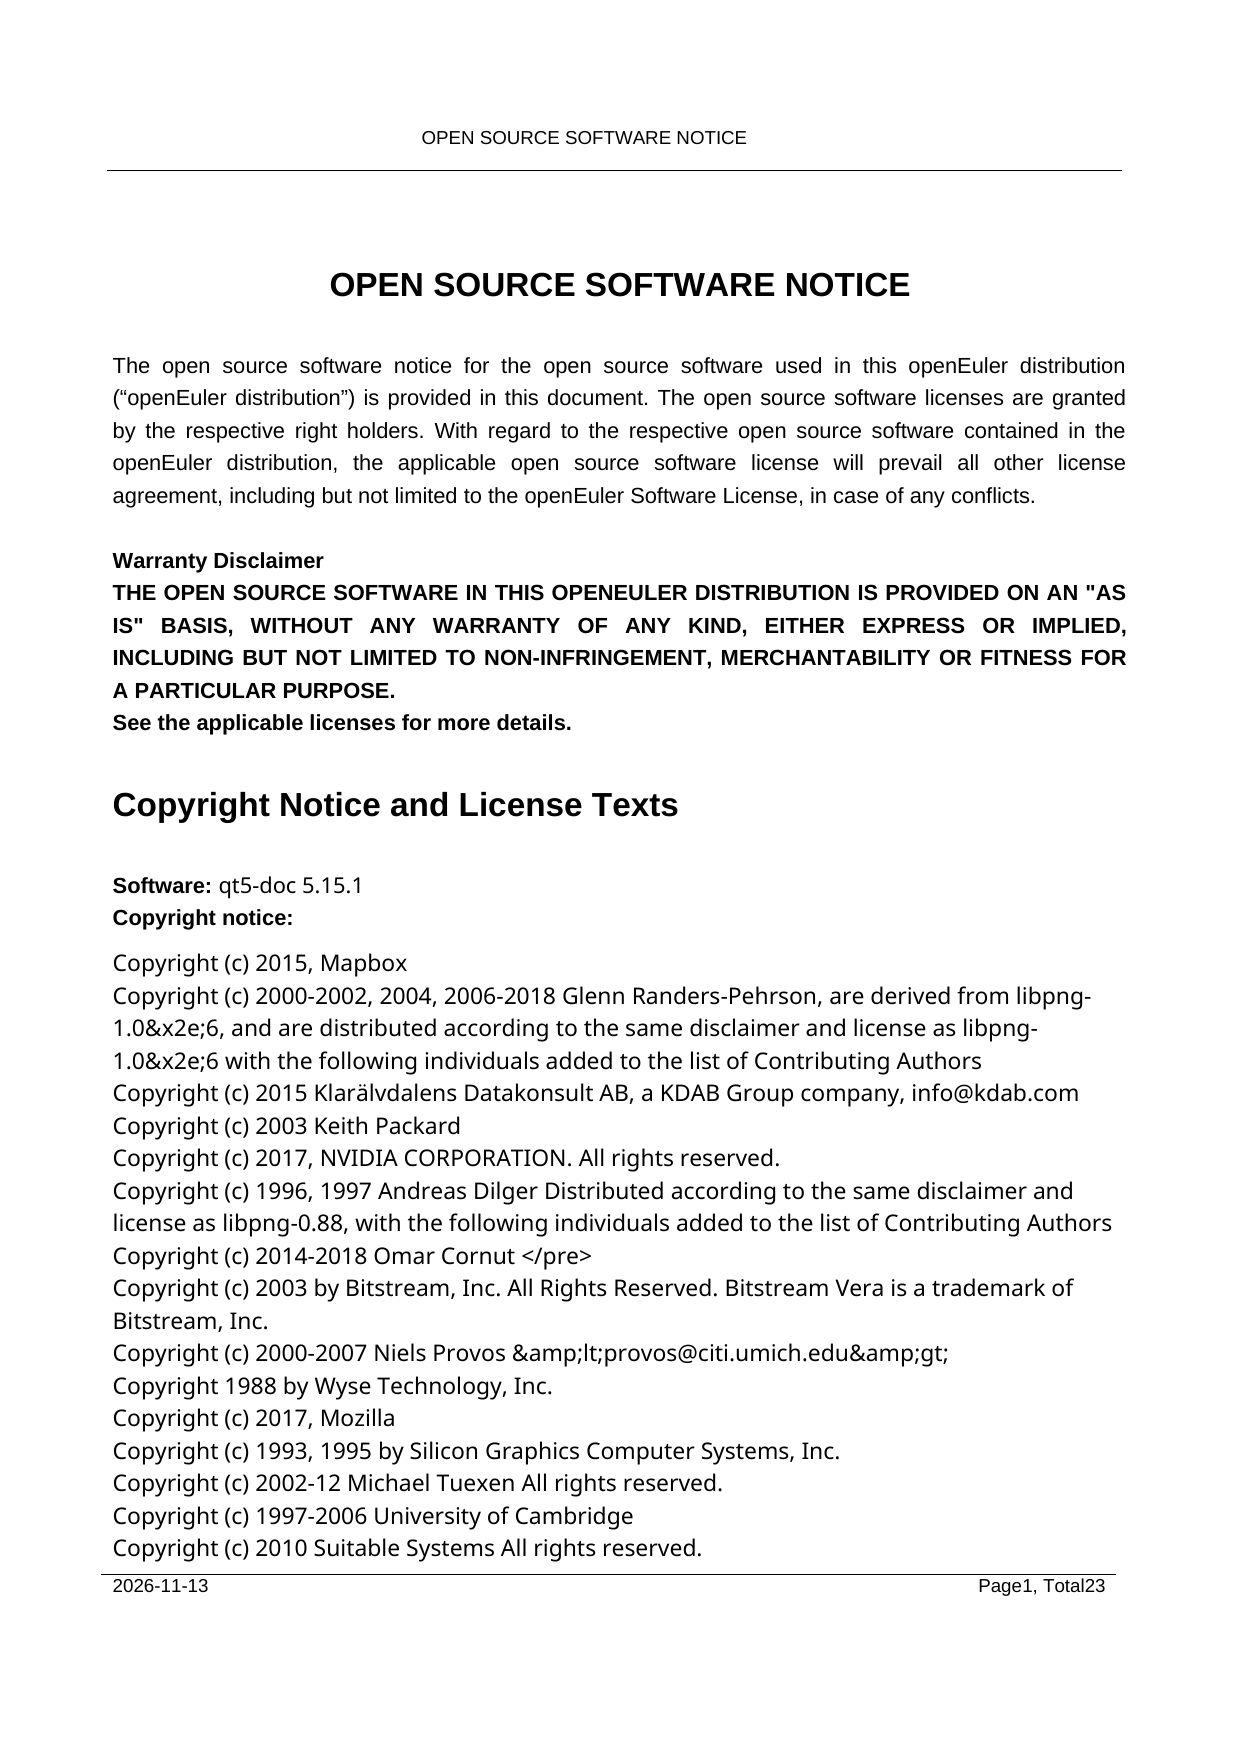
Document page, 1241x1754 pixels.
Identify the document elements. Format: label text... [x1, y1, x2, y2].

text Copyright Notice and License Texts [112, 771, 1128, 836]
text The open source software notice for the open source software used in this openEuler distribution (“openEuler distribution”) is provided in this document. The open source software licenses are granted by the respective right holders. With regard to the respective open source software contained in the openEuler distribution, the applicable open source software license will prevail all other license agreement, including but not limited to the openEuler Software License, in case of any conflicts. [112, 349, 1128, 511]
text Warranty Disclaimer [112, 544, 1128, 576]
text OPEN SOURCE SOFTWARE NOTICE [112, 251, 1128, 316]
text THE OPEN SOURCE SOFTWARE IN THIS OPENEULER DISTRIBUTION IS PROVIDED ON AN "AS IS" BASIS, WITHOUT ANY WARRANTY OF ANY KIND, EITHER EXPRESS OR IMPLIED, INCLUDING BUT NOT LIMITED TO NON-INFRINGEMENT, MERCHANTABILITY OR FITNESS FOR A PARTICULAR PURPOSE. See the applicable licenses for more details. [112, 576, 1128, 739]
title Software: qt5-doc 5.15.1 [112, 869, 1128, 901]
text Copyright notice: [112, 901, 1128, 934]
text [112, 947, 1128, 1564]
